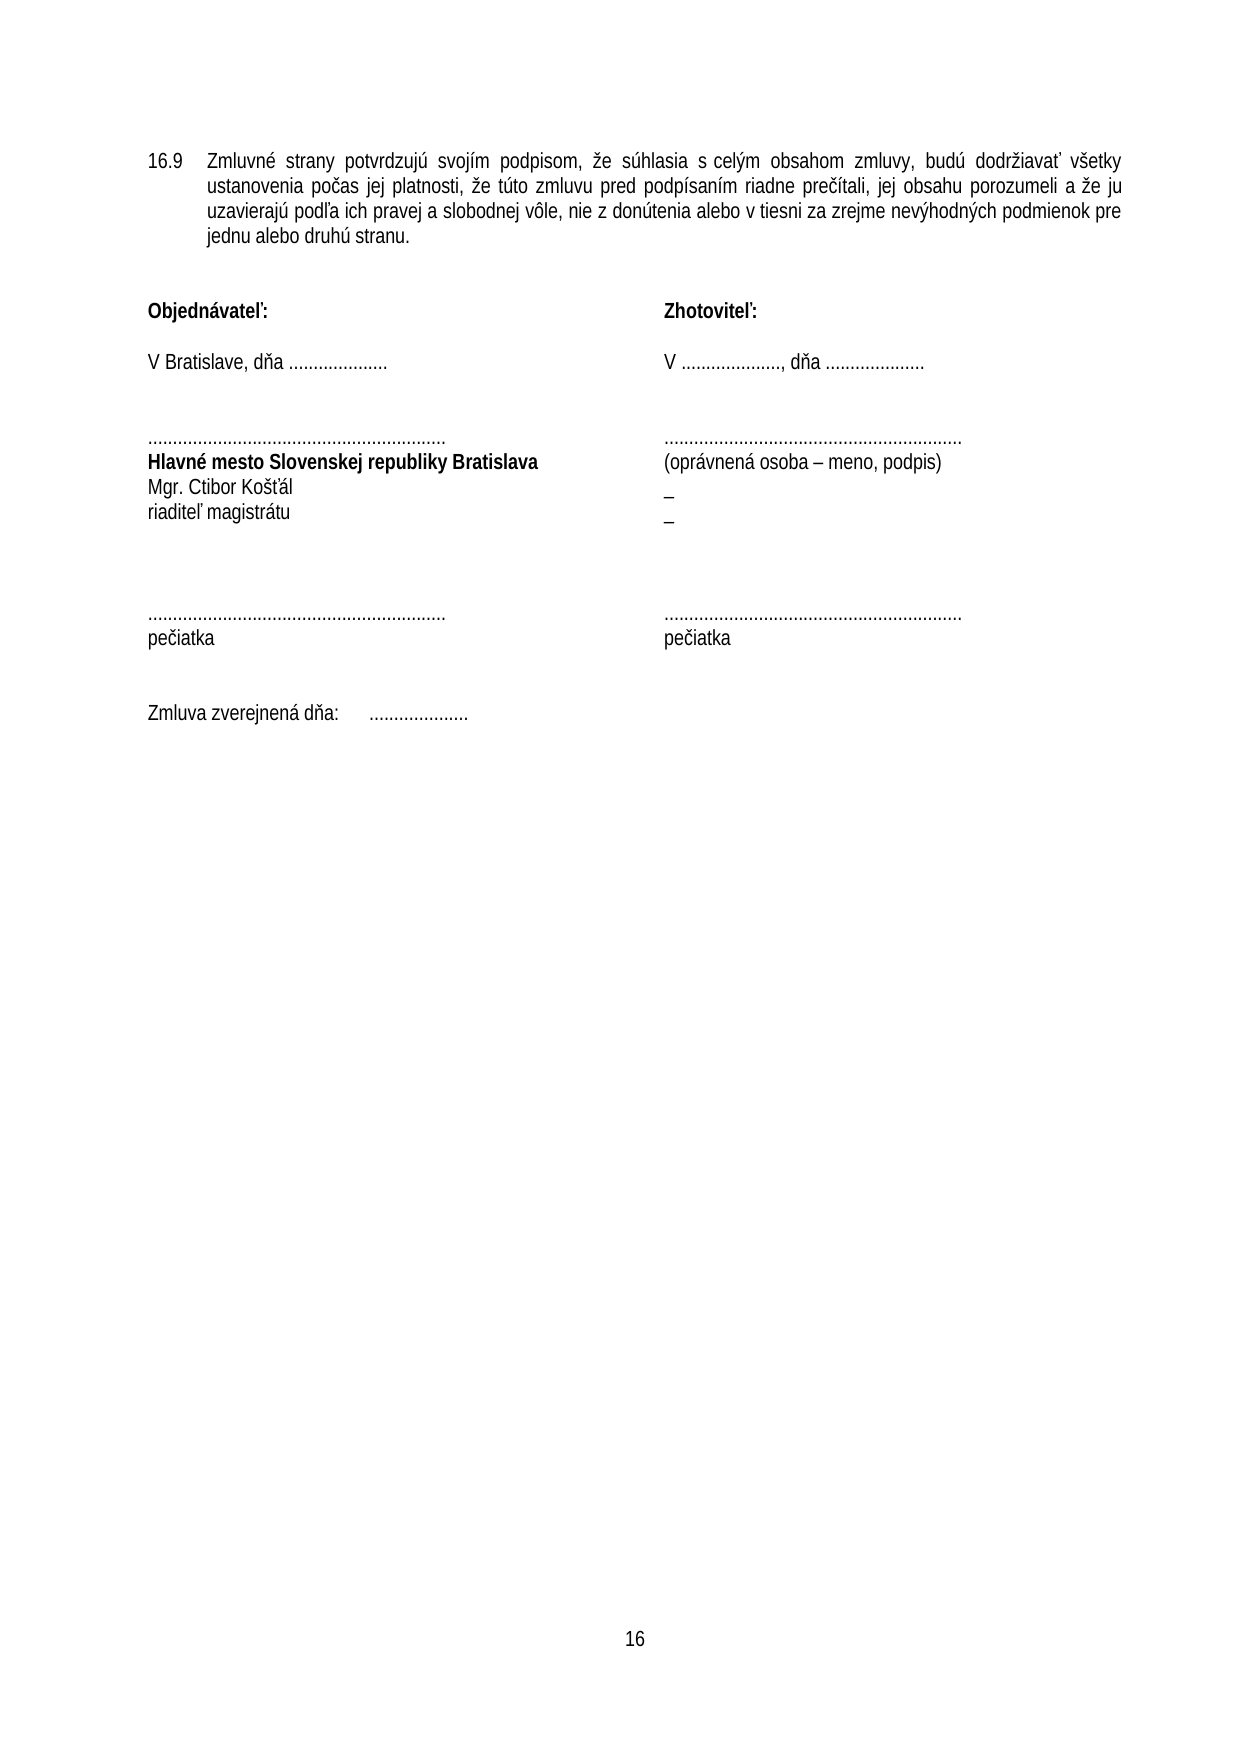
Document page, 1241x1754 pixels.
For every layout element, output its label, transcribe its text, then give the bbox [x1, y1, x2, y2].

text Hlavné mesto Slovenskej republiky Bratislava (oprávnená osoba – meno, podpis) [148, 449, 1122, 474]
text Zmluva zverejnená dňa: .................... [148, 700, 1122, 725]
text pečiatka pečiatka [148, 625, 1122, 650]
text ............................................................ ............................................................ [148, 599, 1122, 625]
text Objednávateľ: Zhotoviteľ: [148, 298, 1122, 323]
text Mgr. Ctibor Košťál _ [148, 474, 1122, 499]
text V Bratislave, dňa .................... V ...................., dňa .................... [148, 348, 1122, 374]
list Zmluvné strany potvrdzujú svojím podpisom, že súhlasia s celým obsahom zmluvy, budú dodržiavať všetky ustanovenia počas jej platnosti, že túto zmluvu pred podpísaním riadne prečítali, jej obsahu porozumeli a že ju uzavierajú podľa ich pravej a slobodnej vôle, nie z donútenia alebo v tiesni za zrejme nevýhodných podmienok pre jednu alebo druhú stranu. [148, 148, 1122, 248]
text ............................................................ ............................................................ [148, 424, 1122, 449]
text riaditeľ magistrátu _ [148, 499, 1122, 524]
